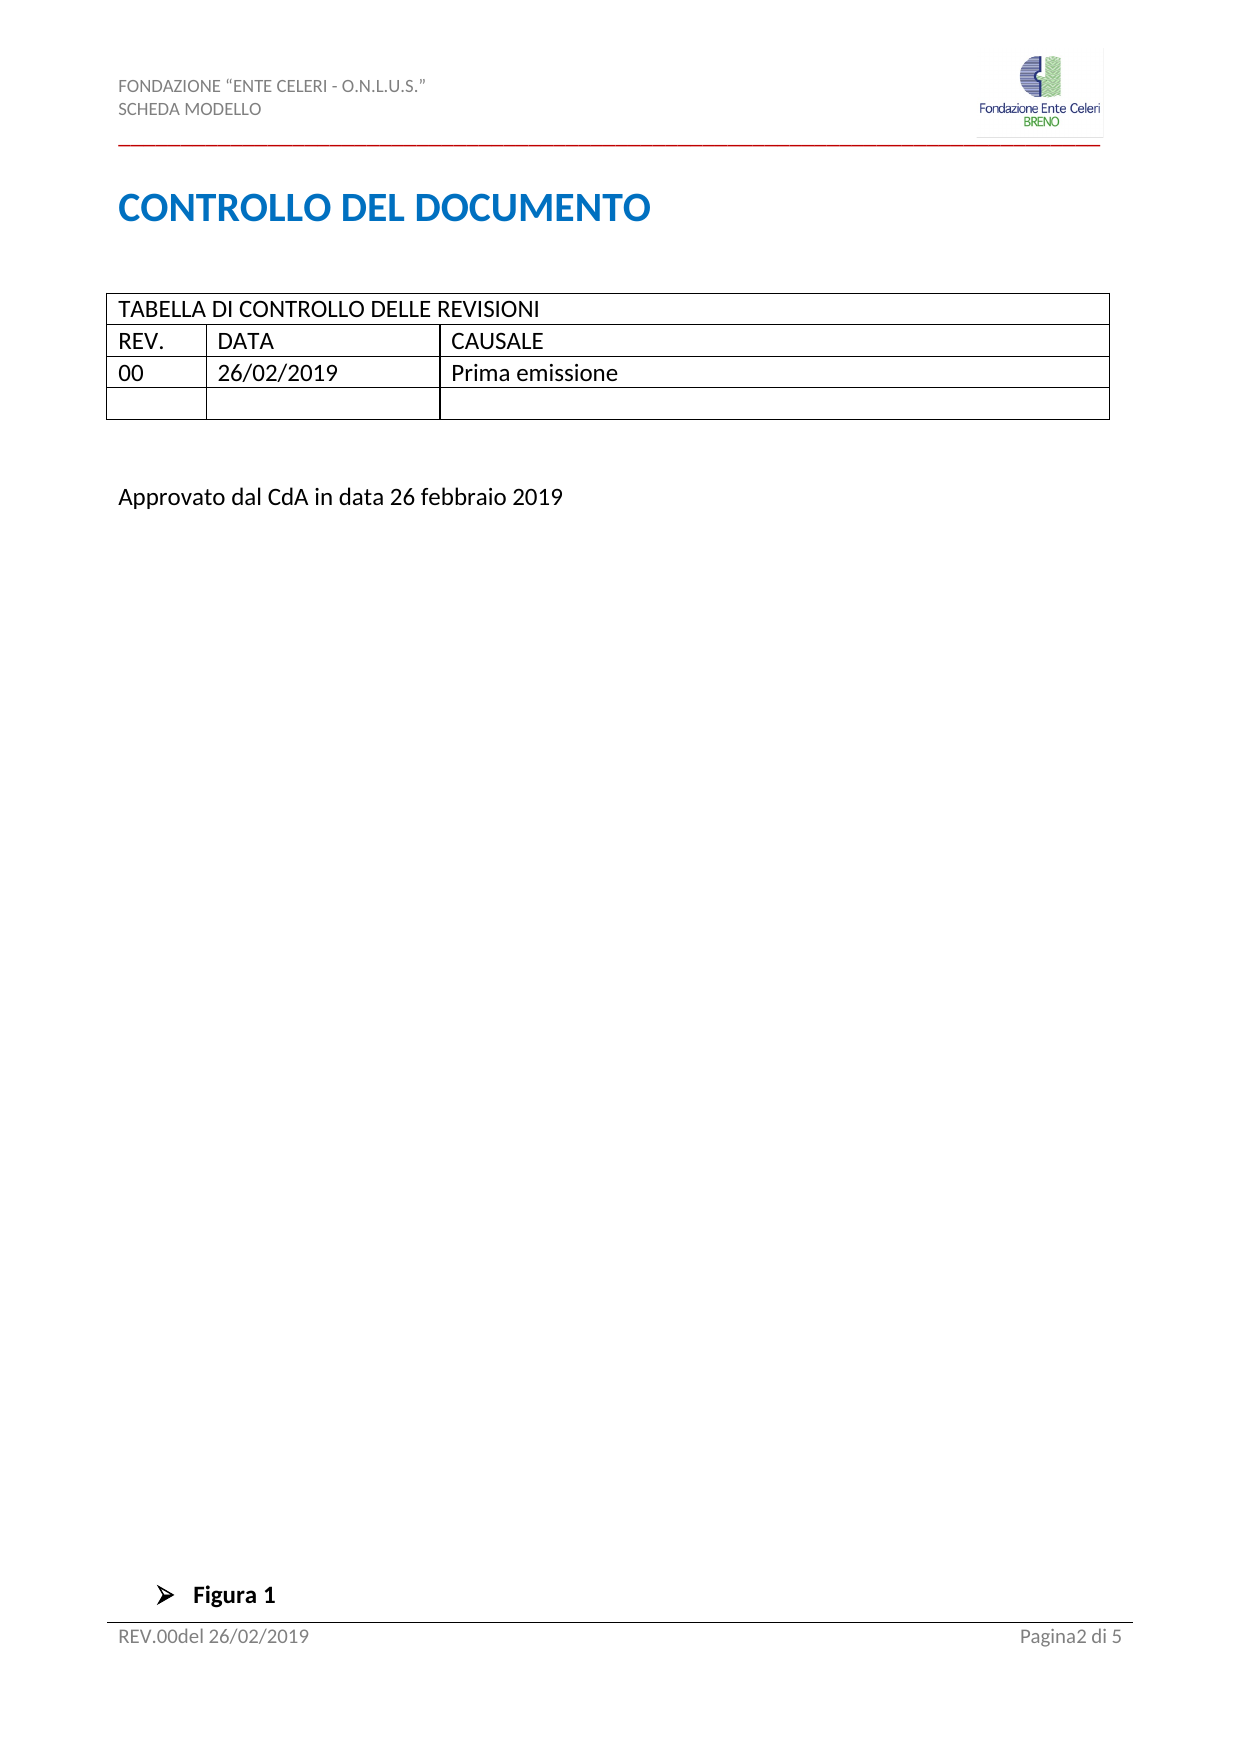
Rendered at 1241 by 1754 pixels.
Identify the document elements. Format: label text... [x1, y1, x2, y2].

table_cell 00 [107, 357, 206, 387]
table_cell [441, 388, 1109, 419]
list Figura 1 [156, 1579, 1122, 1610]
table_cell DATA [207, 325, 439, 356]
text Approvato dal CdA in data 26 febbraio 2019 [118, 481, 1122, 511]
table_cell REV. [107, 325, 206, 356]
text CONTROLLO DEL DOCUMENTO [118, 181, 1122, 231]
table_cell CAUSALE [441, 325, 1109, 356]
table_cell Prima emissione [441, 357, 1109, 387]
table_header TABELLA DI CONTROLLO DELLE REVISIONI [107, 294, 1109, 324]
table_cell [107, 388, 206, 419]
table_cell [207, 388, 439, 419]
table_cell 26/02/2019 [207, 357, 439, 387]
picture [976, 48, 1104, 138]
